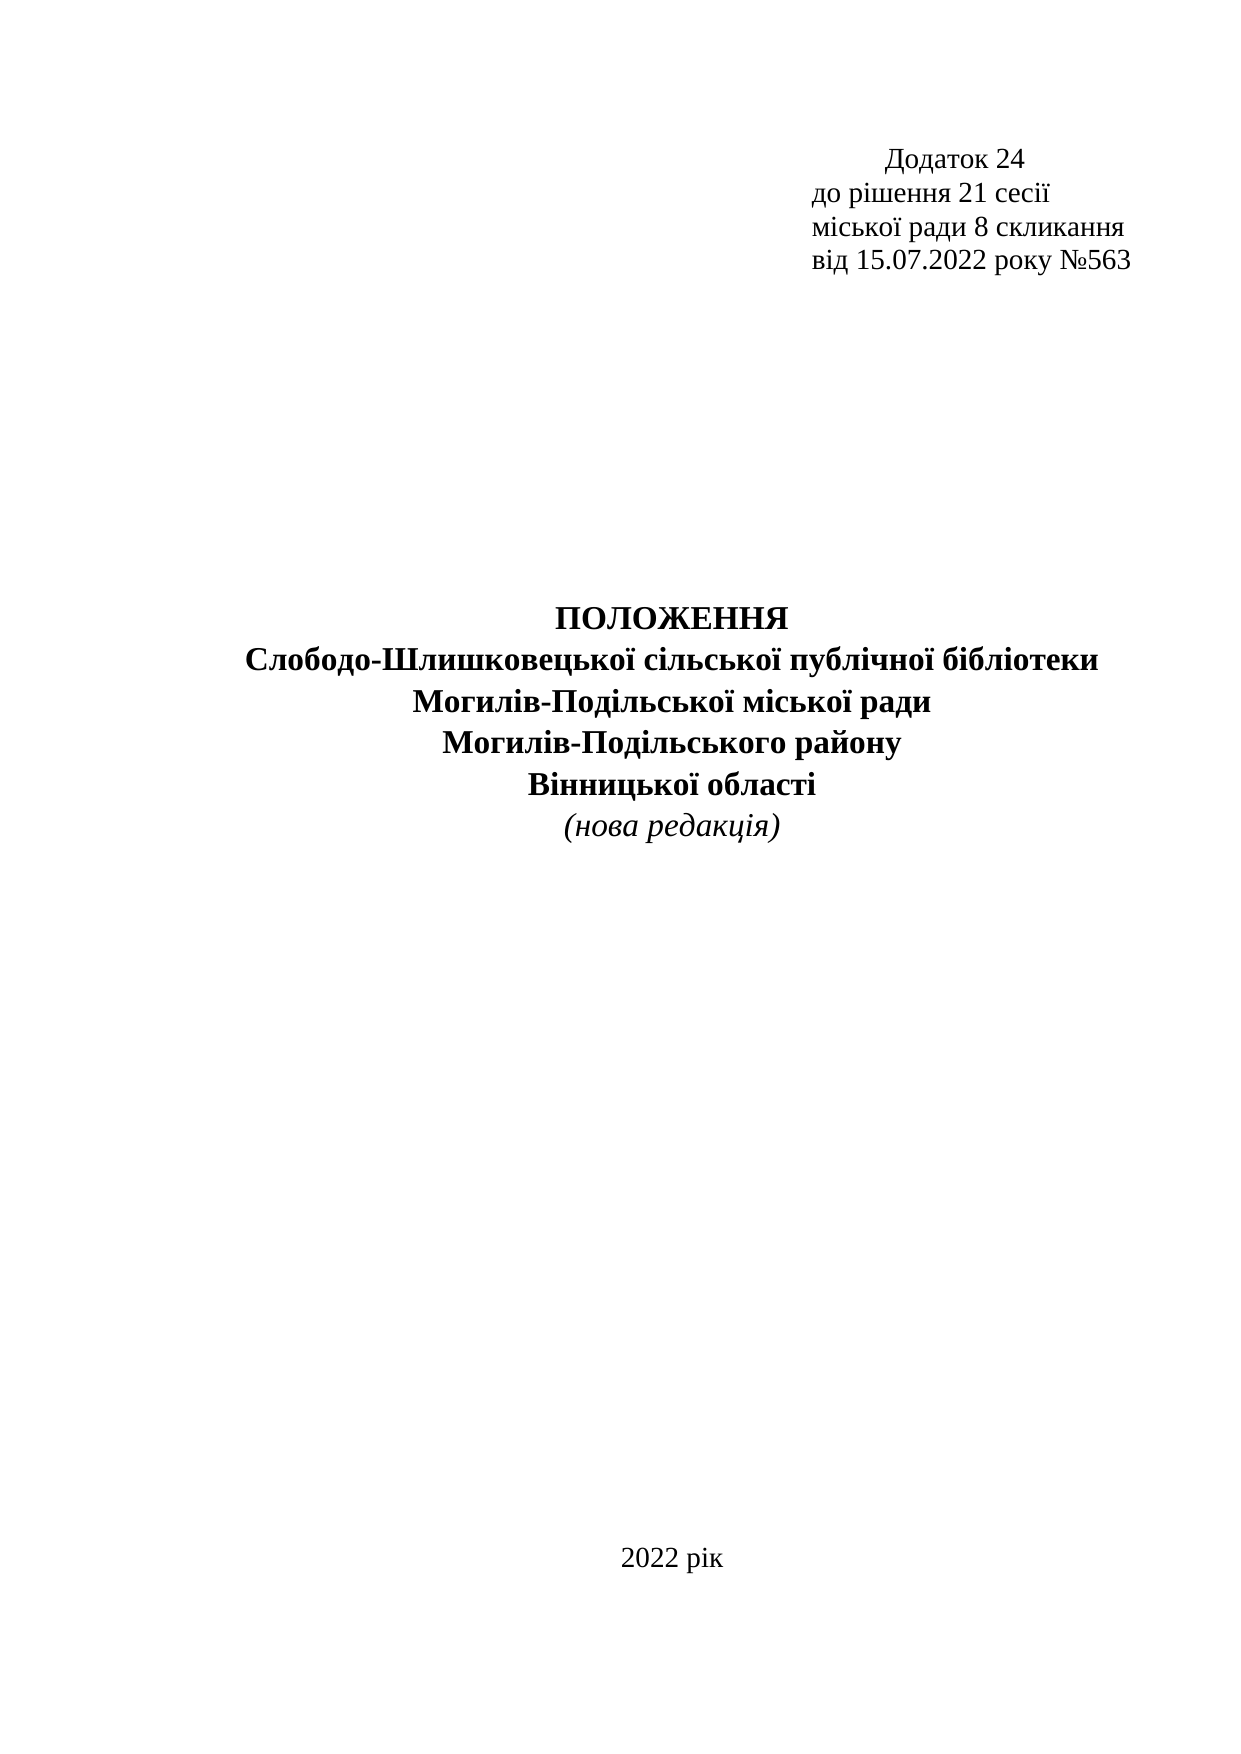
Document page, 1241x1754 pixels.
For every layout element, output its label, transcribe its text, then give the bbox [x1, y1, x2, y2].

text від 15.07.2022 року №563 [177, 242, 1167, 276]
text Слободо-Шлишковецької сільської публічної бібліотеки [177, 640, 1167, 678]
text (нова редакція) [177, 805, 1167, 843]
text Додаток 24 [177, 142, 1167, 175]
text Могилів-Подільського району [177, 722, 1167, 761]
text Могилів-Подільської міської ради [177, 681, 1167, 719]
text ПОЛОЖЕННЯ [177, 598, 1167, 637]
text Вінницької області [177, 764, 1167, 802]
text до рішення 21 сесії [177, 175, 1167, 209]
text 2022 рік [177, 1540, 1167, 1573]
text міської ради 8 скликання [177, 209, 1167, 242]
